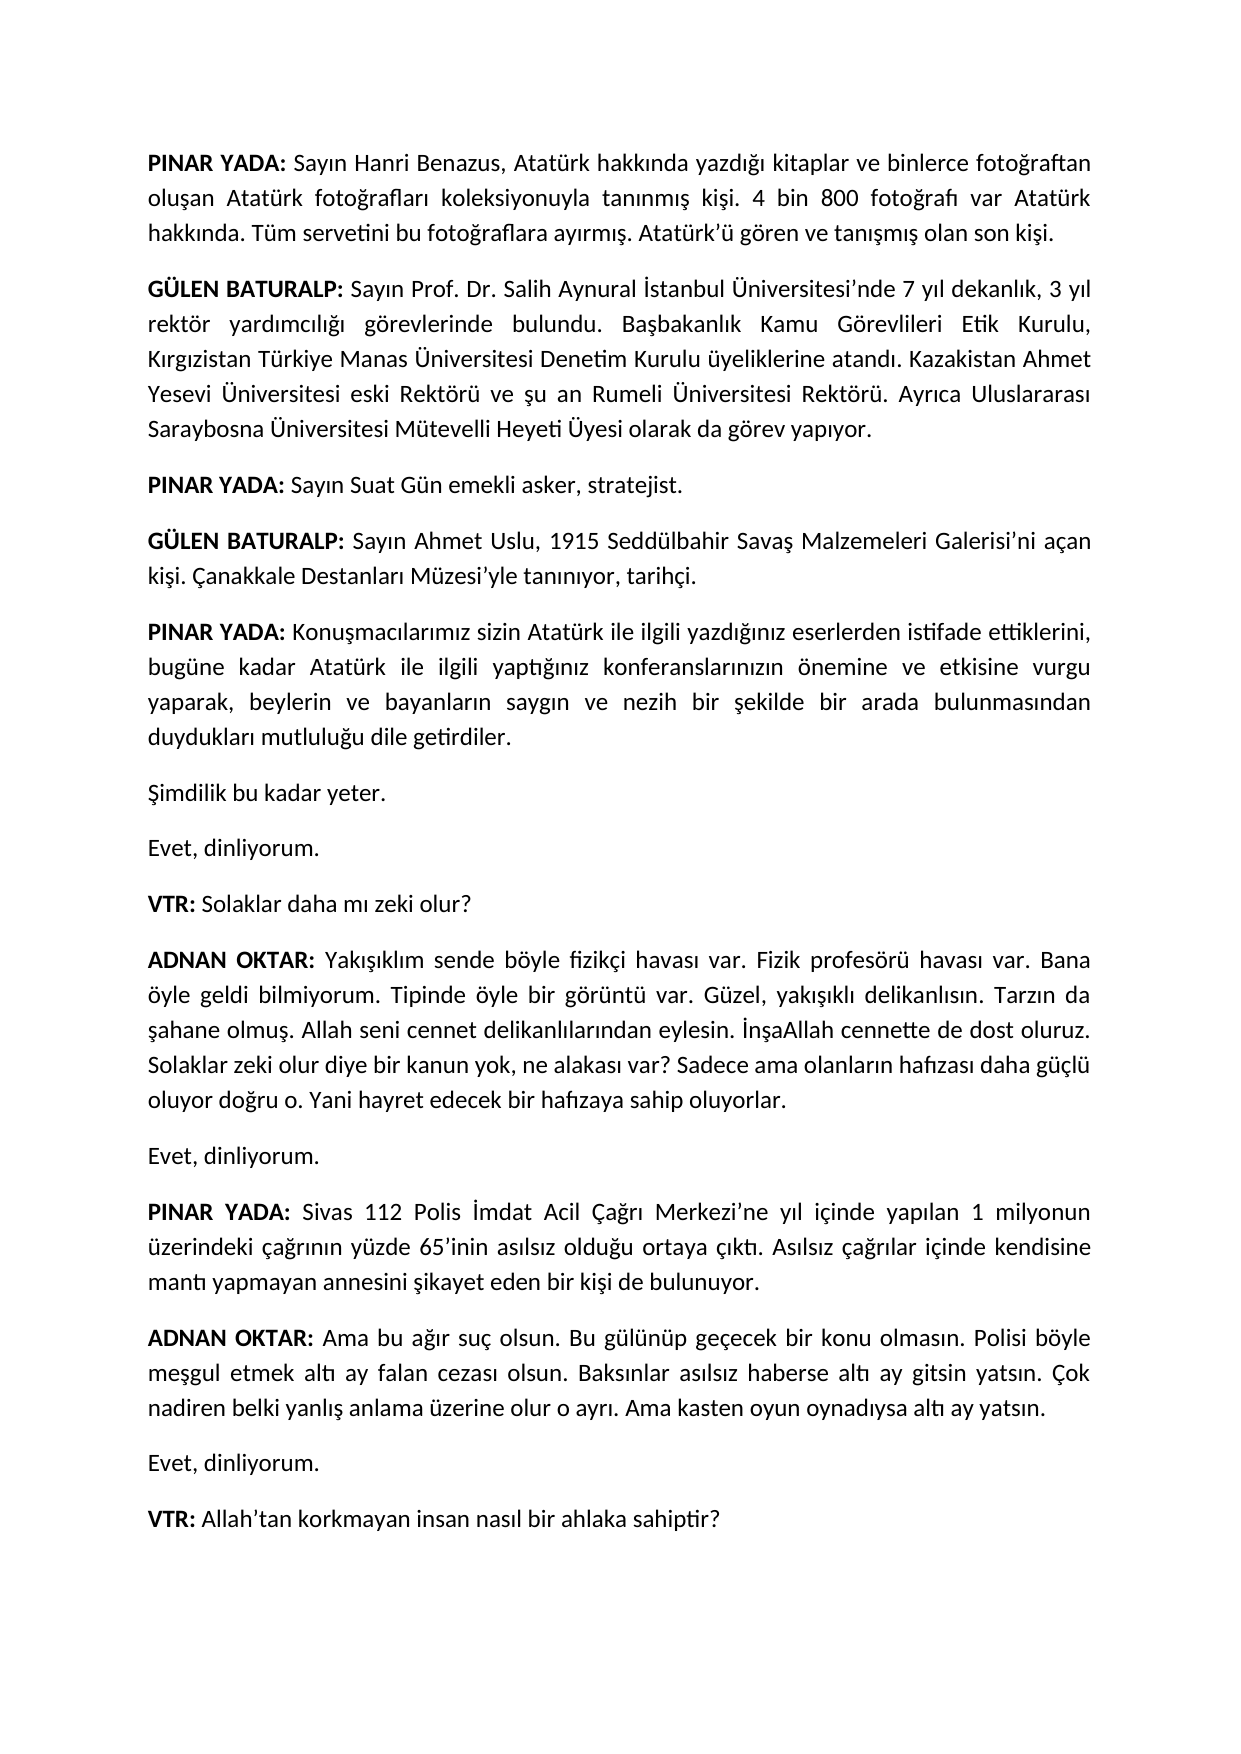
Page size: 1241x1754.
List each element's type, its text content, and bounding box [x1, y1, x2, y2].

text PINAR YADA: Sivas 112 Polis İmdat Acil Çağrı Merkezi’ne yıl içinde yapılan 1 milyonun üzerindeki çağrının yüzde 65’inin asılsız olduğu ortaya çıktı. Asılsız çağrılar içinde kendisine mantı yapmayan annesini şikayet eden bir kişi de bulunuyor. [148, 1196, 1093, 1296]
text GÜLEN BATURALP: Sayın Prof. Dr. Salih Aynural İstanbul Üniversitesi’nde 7 yıl dekanlık, 3 yıl rektör yardımcılığı görevlerinde bulundu. Başbakanlık Kamu Görevlileri Etik Kurulu, Kırgızistan Türkiye Manas Üniversitesi Denetim Kurulu üyeliklerine atandı. Kazakistan Ahmet Yesevi Üniversitesi eski Rektörü ve şu an Rumeli Üniversitesi Rektörü. Ayrıca Uluslararası Saraybosna Üniversitesi Mütevelli Heyeti Üyesi olarak da görev yapıyor. [148, 273, 1093, 444]
text VTR: Solaklar daha mı zeki olur? [148, 888, 1093, 919]
text ADNAN OKTAR: Ama bu ağır suç olsun. Bu gülünüp geçecek bir konu olmasın. Polisi böyle meşgul etmek altı ay falan cezası olsun. Baksınlar asılsız haberse altı ay gitsin yatsın. Çok nadiren belki yanlış anlama üzerine olur o ayrı. Ama kasten oyun oynadıysa altı ay yatsın. [148, 1322, 1093, 1422]
text Evet, dinliyorum. [148, 1140, 1093, 1171]
text PINAR YADA: Konuşmacılarımız sizin Atatürk ile ilgili yazdığınız eserlerden istifade ettiklerini, bugüne kadar Atatürk ile ilgili yaptığınız konferanslarınızın önemine ve etkisine vurgu yaparak, beylerin ve bayanların saygın ve nezih bir şekilde bir arada bulunmasından duydukları mutluluğu dile getirdiler. [148, 616, 1093, 751]
text VTR: Allah’tan korkmayan insan nasıl bir ahlaka sahiptir? [148, 1503, 1093, 1534]
text ADNAN OKTAR: Yakışıklım sende böyle fizikçi havası var. Fizik profesörü havası var. Bana öyle geldi bilmiyorum. Tipinde öyle bir görüntü var. Güzel, yakışıklı delikanlısın. Tarzın da şahane olmuş. Allah seni cennet delikanlılarından eylesin. İnşaAllah cennette de dost oluruz. Solaklar zeki olur diye bir kanun yok, ne alakası var? Sadece ama olanların hafızası daha güçlü oluyor doğru o. Yani hayret edecek bir hafızaya sahip oluyorlar. [148, 944, 1093, 1115]
text Evet, dinliyorum. [148, 833, 1093, 863]
text GÜLEN BATURALP: Sayın Ahmet Uslu, 1915 Seddülbahir Savaş Malzemeleri Galerisi’ni açan kişi. Çanakkale Destanları Müzesi’yle tanınıyor, tarihçi. [148, 525, 1093, 591]
text PINAR YADA: Sayın Suat Gün emekli asker, stratejist. [148, 469, 1093, 500]
text PINAR YADA: Sayın Hanri Benazus, Atatürk hakkında yazdığı kitaplar ve binlerce fotoğraftan oluşan Atatürk fotoğrafları koleksiyonuyla tanınmış kişi. 4 bin 800 fotoğrafı var Atatürk hakkında. Tüm servetini bu fotoğraflara ayırmış. Atatürk’ü gören ve tanışmış olan son kişi. [148, 148, 1093, 248]
text Evet, dinliyorum. [148, 1448, 1093, 1478]
text Şimdilik bu kadar yeter. [148, 777, 1093, 807]
